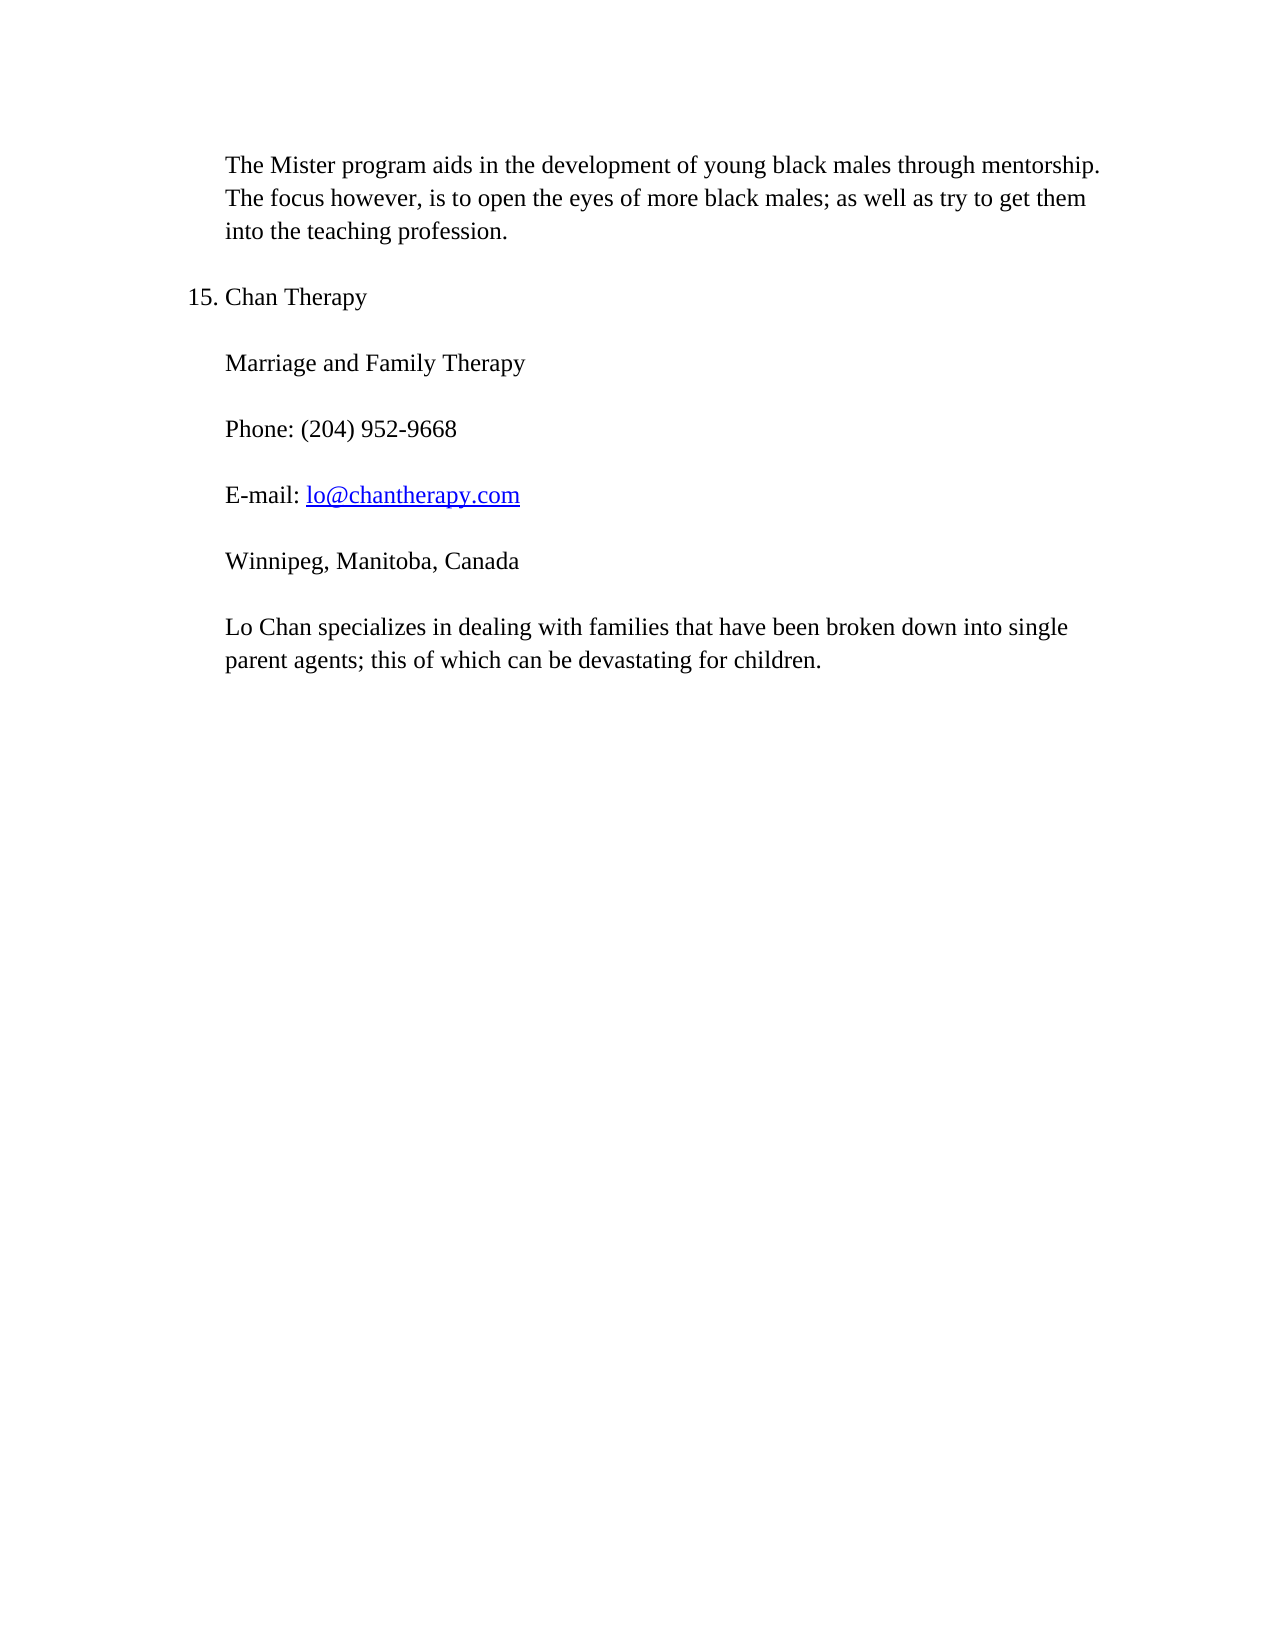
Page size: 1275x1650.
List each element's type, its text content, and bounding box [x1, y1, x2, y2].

list E-mail: lo@chantherapy.com [225, 480, 1125, 509]
list The Mister program aids in the development of young black males through mentorship. The focus however, is to open the eyes of more black males; as well as try to get them into the teaching profession. [225, 150, 1125, 245]
list Phone: (204) 952-9668 [225, 414, 1125, 443]
list Marriage and Family Therapy [225, 348, 1125, 377]
list Chan Therapy [187, 282, 1125, 311]
list Lo Chan specializes in dealing with families that have been broken down into single parent agents; this of which can be devastating for children. [225, 612, 1125, 674]
list Winnipeg, Manitoba, Canada [225, 546, 1125, 575]
